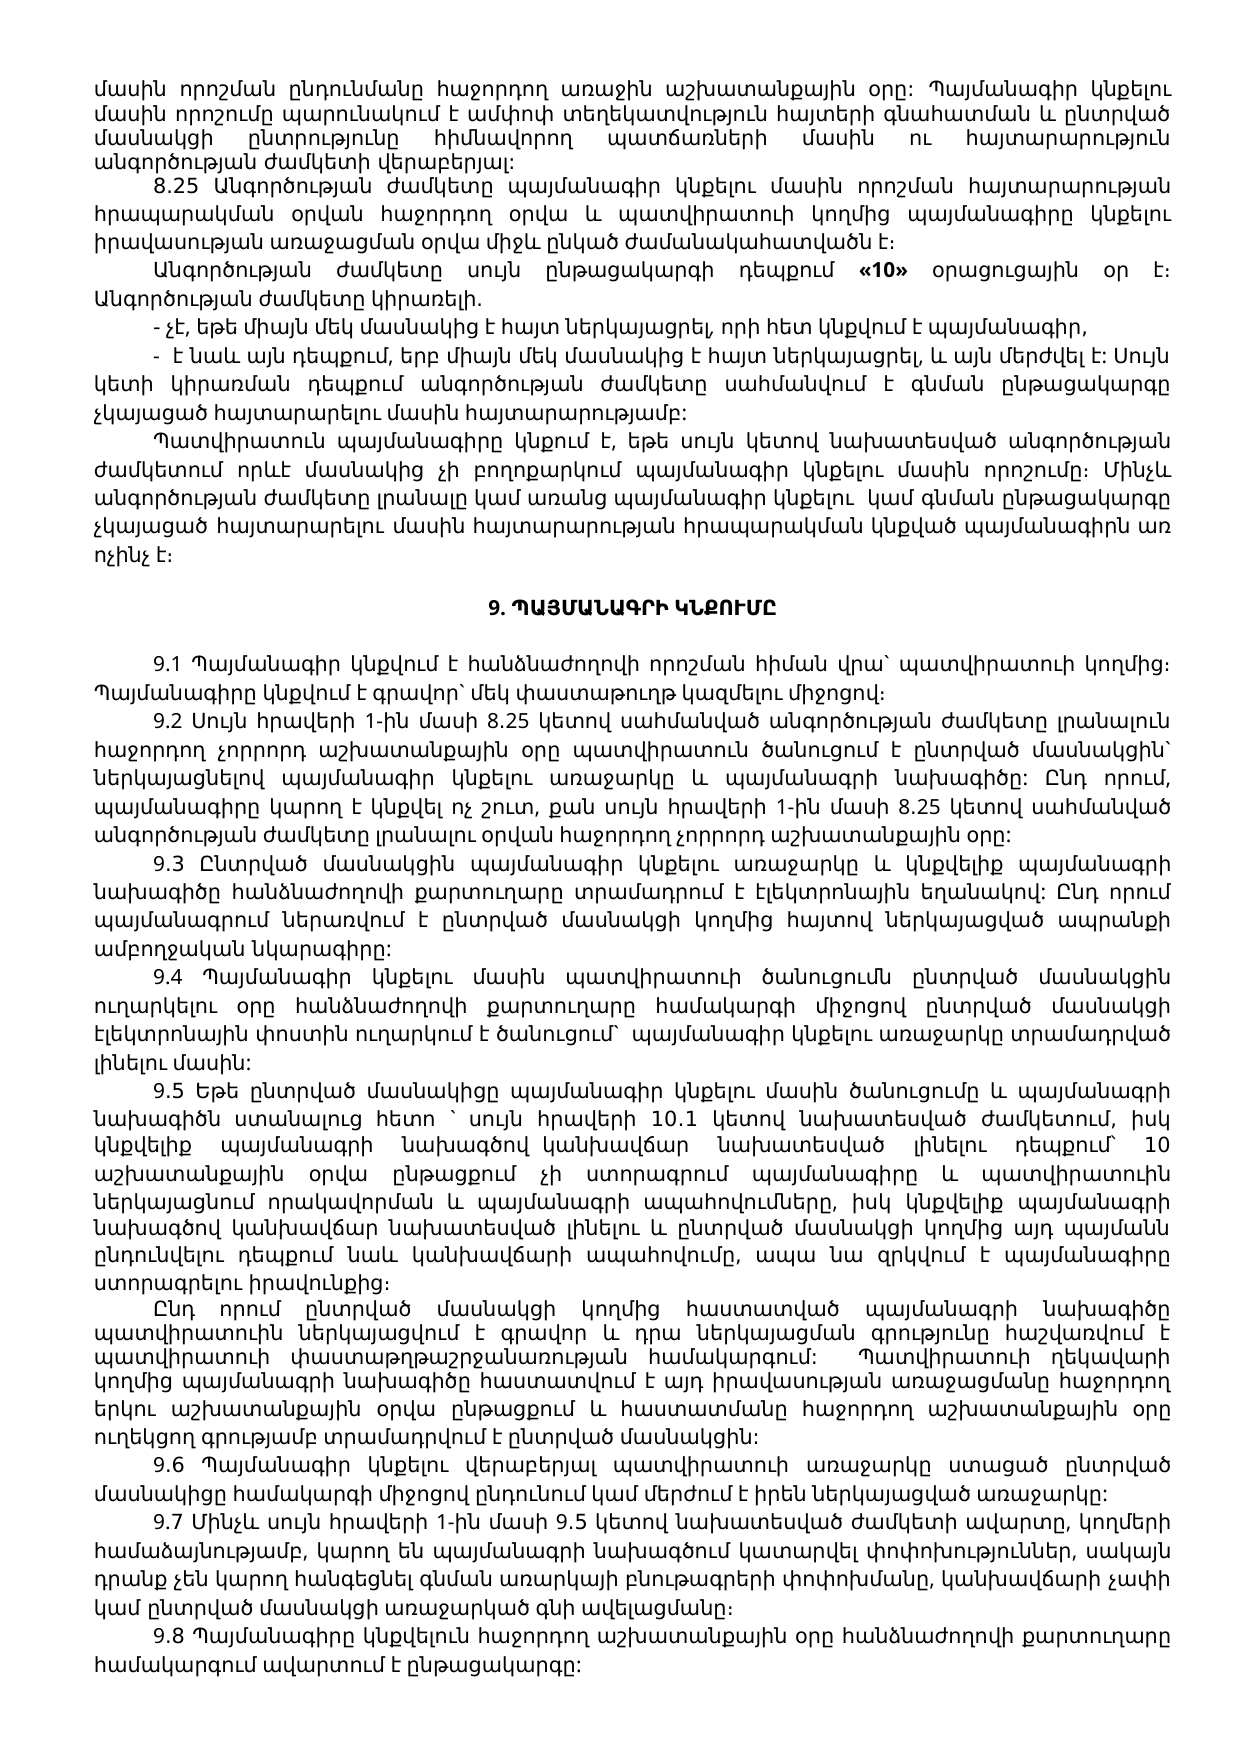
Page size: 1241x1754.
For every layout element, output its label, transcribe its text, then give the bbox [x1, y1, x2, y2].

text 9.7 Մինչև սույն հրավերի 1-ին մասի 9.5 կետով նախատեսված ժամկետի ավարտը, կողմերի համաձայնությամբ, կարող են պայմանագրի նախագծում կատարվել փոփոխություններ, սակայն դրանք չեն կարող հանգեցնել գնման առարկայի բնութագրերի փոփոխմանը, կանխավճարի չափի կամ ընտրված մասնակցի առաջարկած գնի ավելացմանը։ [94, 1507, 1171, 1621]
text 9. ՊԱՅՄԱՆԱԳՐԻ ԿՆՔՈՒՄԸ [94, 593, 1171, 621]
text 9.1 Պայմանագիր կնքվում է հանձնաժողովի որոշման հիման վրա` պատվիրատուի կողմից։ Պայմանագիրը կնքվում է գրավոր` մեկ փաստաթուղթ կազմելու միջոցով։ [94, 649, 1171, 706]
text Անգործության ժամկետը սույն ընթացակարգի դեպքում «10» օրացուցային օր է։ Անգործության ժամկետը կիրառելի. [94, 256, 1171, 312]
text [94, 75, 1171, 174]
text 9.4 Պայմանագիր կնքելու մասին պատվիրատուի ծանուցումն ընտրված մասնակցին ուղարկելու օրը հանձնաժողովի քարտուղարը համակարգի միջոցով ընտրված մասնակցի էլեկտրոնային փոստին ուղարկում է ծանուցում` պայմանագիր կնքելու առաջարկը տրամադրված լինելու մասին: [94, 962, 1171, 1076]
text 9.8 Պայմանագիրը կնքվելուն հաջորդող աշխատանքային օրը հանձնաժողովի քարտուղարը համակարգում ավարտում է ընթացակարգը: [94, 1621, 1171, 1678]
text Պատվիրատուն պայմանագիրը կնքում է, եթե սույն կետով նախատեսված անգործության ժամկետում որևէ մասնակից չի բողոքարկում պայմանագիր կնքելու մասին որոշումը։ Մինչև անգործության ժամկետը լրանալը կամ առանց պայմանագիր կնքելու կամ գնման ընթացակարգը չկայացած հայտարարելու մասին հայտարարության հրապարակման կնքված պայմանագիրն առ ոչինչ է։ [94, 426, 1171, 568]
text - է նաև այն դեպքում, երբ միայն մեկ մասնակից է հայտ ներկայացրել, և այն մերժվել է: Սույն կետի կիրառման դեպքում անգործության ժամկետը սահմանվում է գնման ընթացակարգը չկայացած հայտարարելու մասին հայտարարությամբ: [94, 341, 1171, 426]
text Ընդ որում ընտրված մասնակցի կողմից հաստատված պայմանագրի նախագիծը պատվիրատուին ներկայացվում է գրավոր և դրա ներկայացման գրությունը հաշվառվում է պատվիրատուի փաստաթղթաշրջանառության համակարգում: Պատվիրատուի ղեկավարի կողմից պայմանագրի նախագիծը հաստատվում է այդ իրավասության առաջացմանը հաջորդող երկու աշխատանքային օրվա ընթացքում և հաստատմանը հաջորդող աշխատանքային օրը ուղեկցող գրությամբ տրամադրվում է ընտրված մասնակցին: [94, 1297, 1171, 1451]
text 9.5 Եթե ընտրված մասնակիցը պայմանագիր կնքելու մասին ծանուցումը և պայմանագրի նախագիծն ստանալուց հետո ` սույն հրավերի 10․1 կետով նախատեսված ժամկետում, իսկ կնքվելիք պայմանագրի նախագծով կանխավճար նախատեսված լինելու դեպքում՝ 10 աշխատանքային օրվա ընթացքում չի ստորագրում պայմանագիրը և պատվիրատուին ներկայացնում որակավորման և պայմանագրի ապահովումները, իսկ կնքվելիք պայմանագրի նախագծով կանխավճար նախատեսված լինելու և ընտրված մասնակցի կողմից այդ պայմանն ընդունվելու դեպքում նաև կանխավճարի ապահովումը, ապա նա զրկվում է պայմանագիրը ստորագրելու իրավունքից։ [94, 1076, 1171, 1297]
text 9.2 Սույն հրավերի 1-ին մասի 8.25 կետով սահմանված անգործության ժամկետը լրանալուն հաջորդող չորրորդ աշխատանքային օրը պատվիրատուն ծանուցում է ընտրված մասնակցին` ներկայացնելով պայմանագիր կնքելու առաջարկը և պայմանագրի նախագիծը: Ընդ որում, պայմանագիրը կարող է կնքվել ոչ շուտ, քան սույն հրավերի 1-ին մասի 8.25 կետով սահմանված անգործության ժամկետը լրանալու օրվան հաջորդող չորրորդ աշխատանքային օրը: [94, 706, 1171, 849]
text - չէ, եթե միայն մեկ մասնակից է հայտ ներկայացրել, որի հետ կնքվում է պայմանագիր, [94, 312, 1171, 341]
text 9.3 Ընտրված մասնակցին պայմանագիր կնքելու առաջարկը և կնքվելիք պայմանագրի նախագիծը հանձնաժողովի քարտուղարը տրամադրում է էլեկտրոնային եղանակով: Ընդ որում պայմանագրում ներառվում է ընտրված մասնակցի կողմից հայտով ներկայացված ապրանքի ամբողջական նկարագիրը: [94, 849, 1171, 962]
text 9.6 Պայմանագիր կնքելու վերաբերյալ պատվիրատուի առաջարկը ստացած ընտրված մասնակիցը համակարգի միջոցով ընդունում կամ մերժում է իրեն ներկայացված առաջարկը: [94, 1451, 1171, 1507]
text 8.25 Անգործության ժամկետը պայմանագիր կնքելու մասին որոշման հայտարարության հրապարակման օրվան հաջորդող օրվա և պատվիրատուի կողմից պայմանագիրը կնքելու իրավասության առաջացման օրվա միջև ընկած ժամանակահատվածն է։ [94, 174, 1171, 256]
